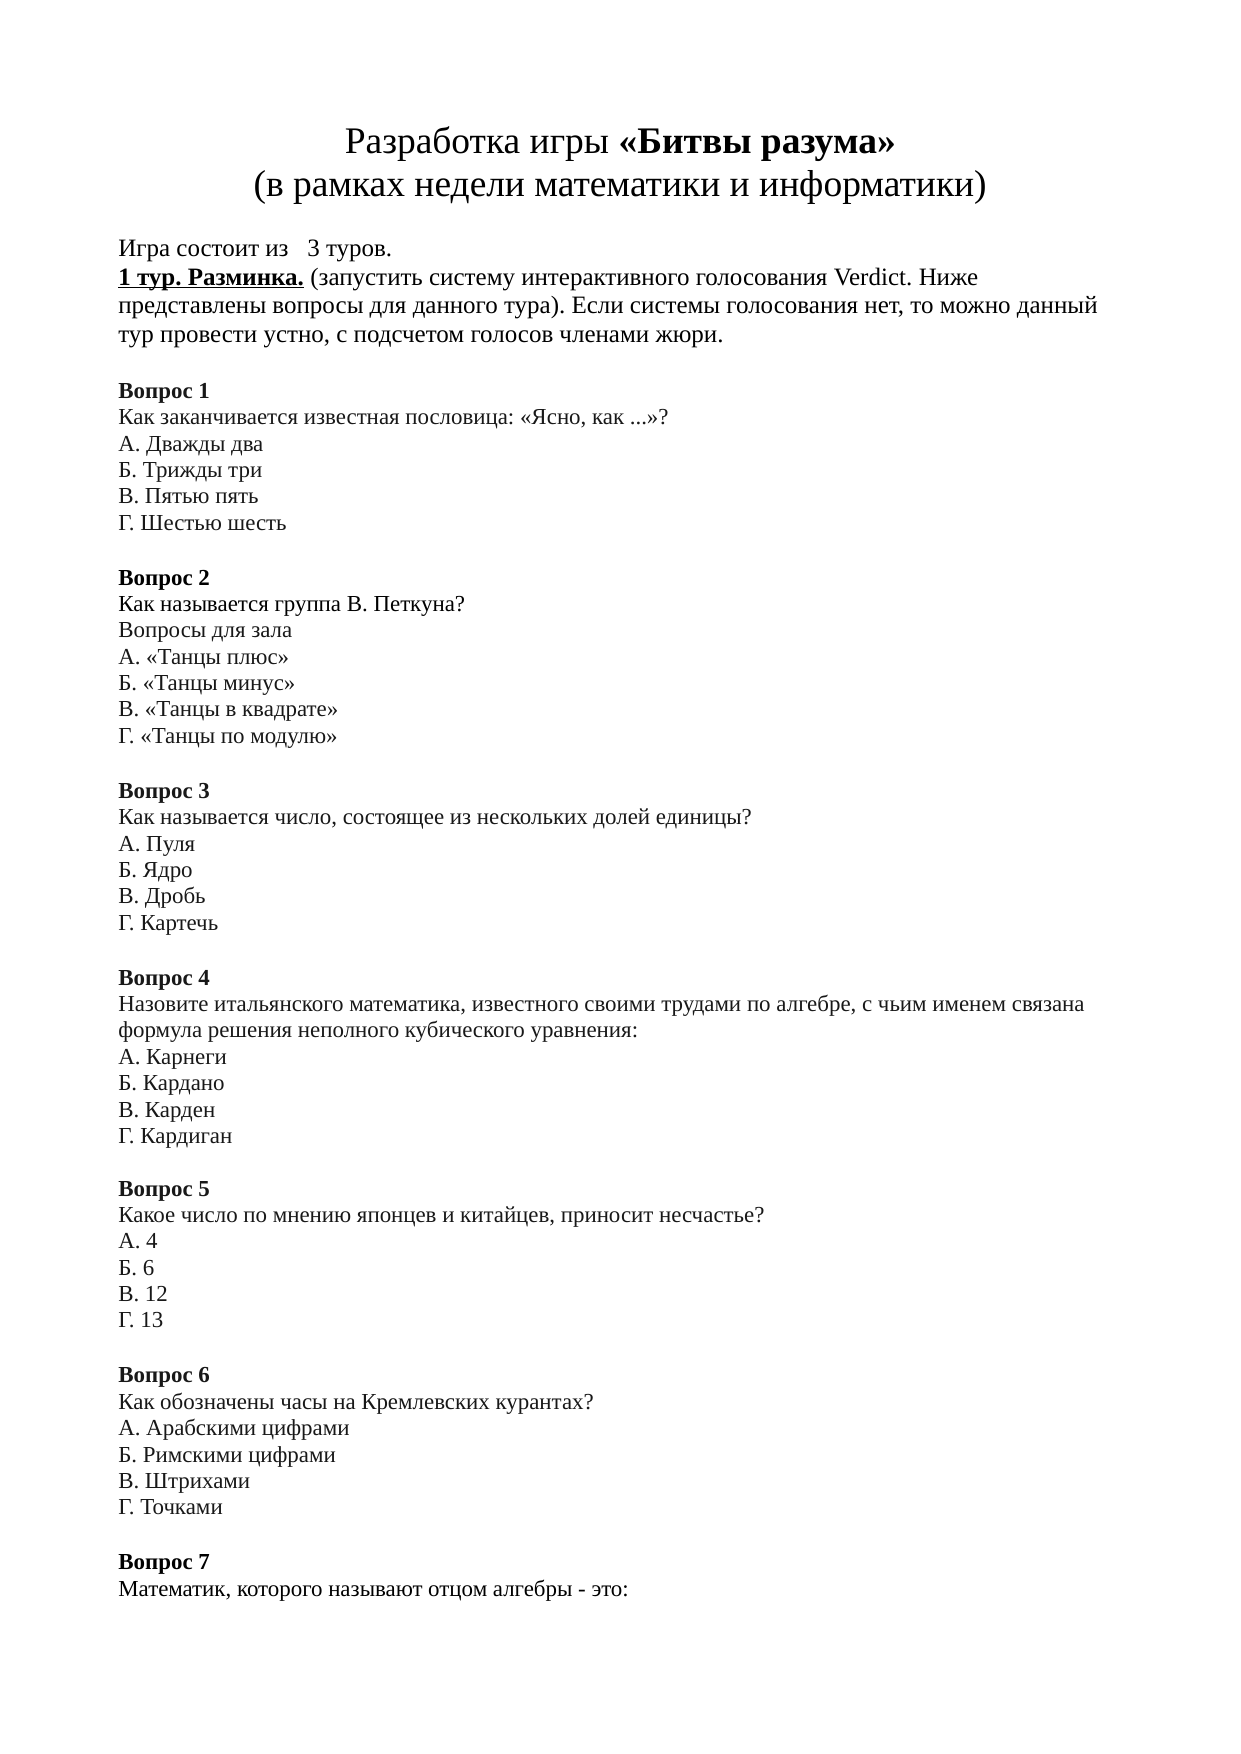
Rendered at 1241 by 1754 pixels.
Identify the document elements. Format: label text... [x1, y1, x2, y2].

text Вопрос 2 Как называется группа В. Петкуна? [118, 564, 1122, 616]
list Вопрос 7 Математик, которого называют отцом алгебры - это: [118, 1548, 1122, 1601]
text (в рамках недели математики и информатики) [118, 161, 1122, 204]
text Вопрос 1 Как заканчивается известная пословица: «Ясно, как ...»? А. Дважды два Б. Трижды три В. Пятью пять Г. Шестью шесть [118, 377, 1122, 564]
text Назовите итальянского математика, известного своими трудами по алгебре, с чьим именем связана формула решения неполного кубического уравнения: А. Карнеги Б. Кардано В. Карден Г. Кардиган Вопрос 5 Какое число по мнению японцев и китайцев, приносит несчастье? А. 4 Б. 6 В. 12 Г. 13 [118, 990, 1122, 1362]
text Вопрос 6 Как обозначены часы на Кремлевских курантах? [118, 1362, 1122, 1414]
text Вопрос 4 [118, 964, 1122, 990]
text Вопросы для зала А. «Танцы плюс» Б. «Танцы минус» В. «Танцы в квадрате» Г. «Танцы по модулю» [118, 616, 1122, 777]
text Разработка игры «Битвы разума» [118, 118, 1122, 161]
text 1 тур. Разминка. (запустить систему интерактивного голосования Verdict. Ниже представлены вопросы для данного тура). Если системы голосования нет, то можно данный тур провести устно, с подсчетом голосов членами жюри. [118, 262, 1122, 348]
text А. Пуля Б. Ядро В. Дробь Г. Картечь [118, 830, 1122, 964]
text Игра состоит из 3 туров. [118, 233, 1122, 262]
text А. Арабскими цифрами Б. Римскими цифрами В. Штрихами Г. Точками [118, 1414, 1122, 1548]
text Вопрос 3 Как называется число, состоящее из нескольких долей единицы? [118, 777, 1122, 830]
